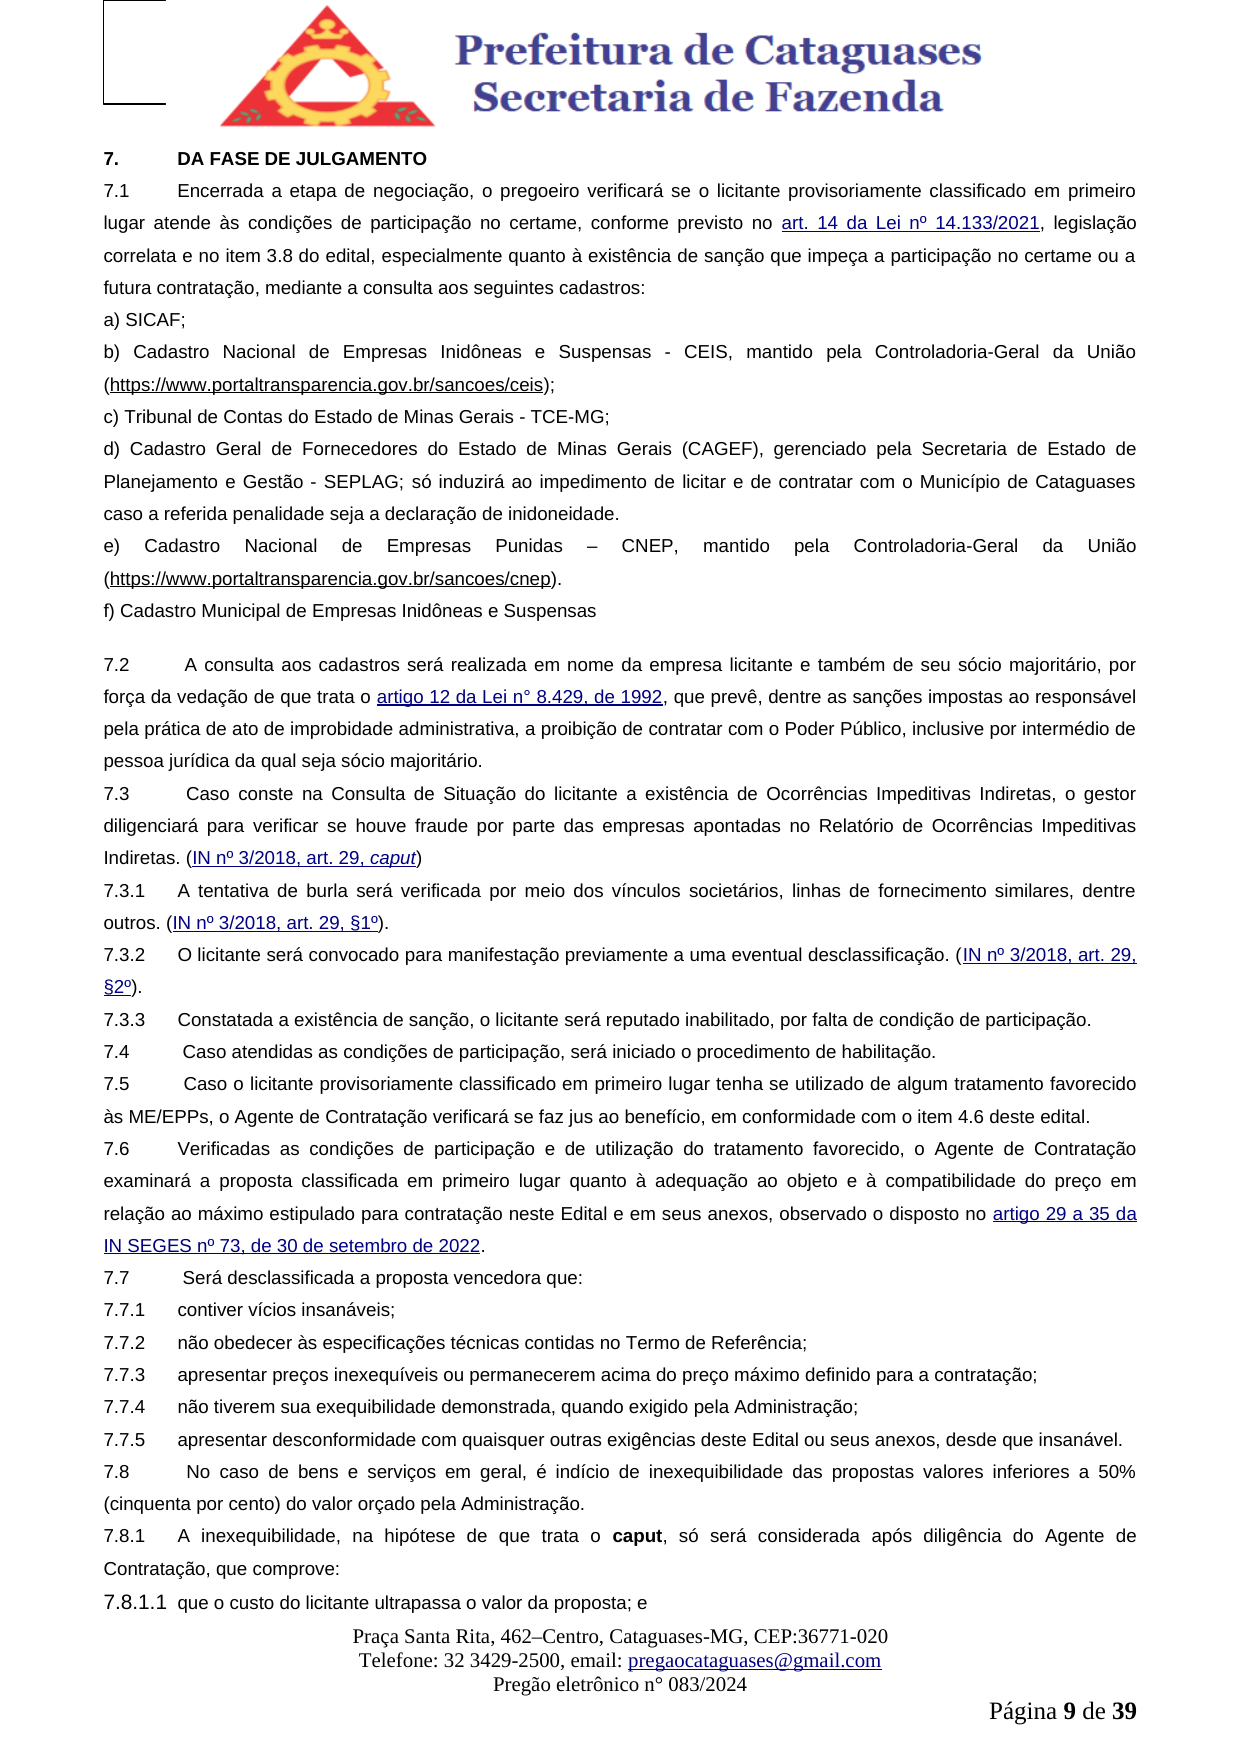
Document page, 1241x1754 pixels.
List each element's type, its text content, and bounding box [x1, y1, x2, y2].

list A tentativa de burla será verificada por meio dos vínculos societários, linhas de fornecimento similares, dentre outros. (IN nº 3/2018, art. 29, §1º). [103, 879, 1137, 933]
list A consulta aos cadastros será realizada em nome da empresa licitante e também de seu sócio majoritário, por força da vedação de que trata o artigo 12 da Lei n° 8.429, de 1992, que prevê, dentre as sanções impostas ao responsável pela prática de ato de improbidade administrativa, a proibição de contratar com o Poder Público, inclusive por intermédio de pessoa jurídica da qual seja sócio majoritário. [103, 653, 1137, 772]
list contiver vícios insanáveis; [103, 1299, 1137, 1321]
list Caso conste na Consulta de Situação do licitante a existência de Ocorrências Impeditivas Indiretas, o gestor diligenciará para verificar se houve fraude por parte das empresas apontadas no Relatório de Ocorrências Impeditivas Indiretas. (IN nº 3/2018, art. 29, caput) [103, 783, 1137, 869]
list Caso atendidas as condições de participação, será iniciado o procedimento de habilitação. [103, 1041, 1137, 1062]
list Constatada a existência de sanção, o licitante será reputado inabilitado, por falta de condição de participação. [103, 1009, 1137, 1030]
list Será desclassificada a proposta vencedora que: [103, 1267, 1137, 1288]
list Caso o licitante provisoriamente classificado em primeiro lugar tenha se utilizado de algum tratamento favorecido às ME/EPPs, o Agente de Contratação verificará se faz jus ao benefício, em conformidade com o item 4.6 deste edital. [103, 1073, 1137, 1127]
list O licitante será convocado para manifestação previamente a uma eventual desclassificação. (IN nº 3/2018, art. 29, §2º). [103, 944, 1137, 998]
list c) Tribunal de Contas do Estado de Minas Gerais - TCE-MG; [103, 406, 1137, 427]
list f) Cadastro Municipal de Empresas Inidôneas e Suspensas [103, 599, 1137, 621]
list não obedecer às especificações técnicas contidas no Termo de Referência; [103, 1332, 1137, 1353]
list Encerrada a etapa de negociação, o pregoeiro verificará se o licitante provisoriamente classificado em primeiro lugar atende às condições de participação no certame, conforme previsto no art. 14 da Lei nº 14.133/2021, legislação correlata e no item 3.8 do edital, especialmente quanto à existência de sanção que impeça a participação no certame ou a futura contratação, mediante a consulta aos seguintes cadastros: [103, 180, 1137, 298]
list No caso de bens e serviços em geral, é indício de inexequibilidade das propostas valores inferiores a 50% (cinquenta por cento) do valor orçado pela Administração. [103, 1461, 1137, 1514]
list b) Cadastro Nacional de Empresas Inidôneas e Suspensas - CEIS, mantido pela Controladoria-Geral da União (https://www.portaltransparencia.gov.br/sancoes/ceis); [103, 341, 1137, 395]
list não tiverem sua exequibilidade demonstrada, quando exigido pela Administração; [103, 1396, 1137, 1418]
list a) SICAF; [103, 309, 1137, 331]
list Verificadas as condições de participação e de utilização do tratamento favorecido, o Agente de Contratação examinará a proposta classificada em primeiro lugar quanto à adequação ao objeto e à compatibilidade do preço em relação ao máximo estipulado para contratação neste Edital e em seus anexos, observado o disposto no artigo 29 a 35 da IN SEGES nº 73, de 30 de setembro de 2022. [103, 1138, 1137, 1256]
list apresentar desconformidade com quaisquer outras exigências deste Edital ou seus anexos, desde que insanável. [103, 1428, 1137, 1450]
list e) Cadastro Nacional de Empresas Punidas – CNEP, mantido pela Controladoria-Geral da União (https://www.portaltransparencia.gov.br/sancoes/cnep). [103, 535, 1137, 589]
picture [165, 0, 1075, 148]
list d) Cadastro Geral de Fornecedores do Estado de Minas Gerais (CAGEF), gerenciado pela Secretaria de Estado de Planejamento e Gestão - SEPLAG; só induzirá ao impedimento de licitar e de contratar com o Município de Cataguases caso a referida penalidade seja a declaração de inidoneidade. [103, 438, 1137, 524]
list DA FASE DE JULGAMENTO [103, 147, 1137, 169]
list apresentar preços inexequíveis ou permanecerem acima do preço máximo definido para a contratação; [103, 1364, 1137, 1385]
list A inexequibilidade, na hipótese de que trata o caput, só será considerada após diligência do Agente de Contratação, que comprove: [103, 1525, 1137, 1579]
list que o custo do licitante ultrapassa o valor da proposta; e [103, 1590, 1137, 1614]
